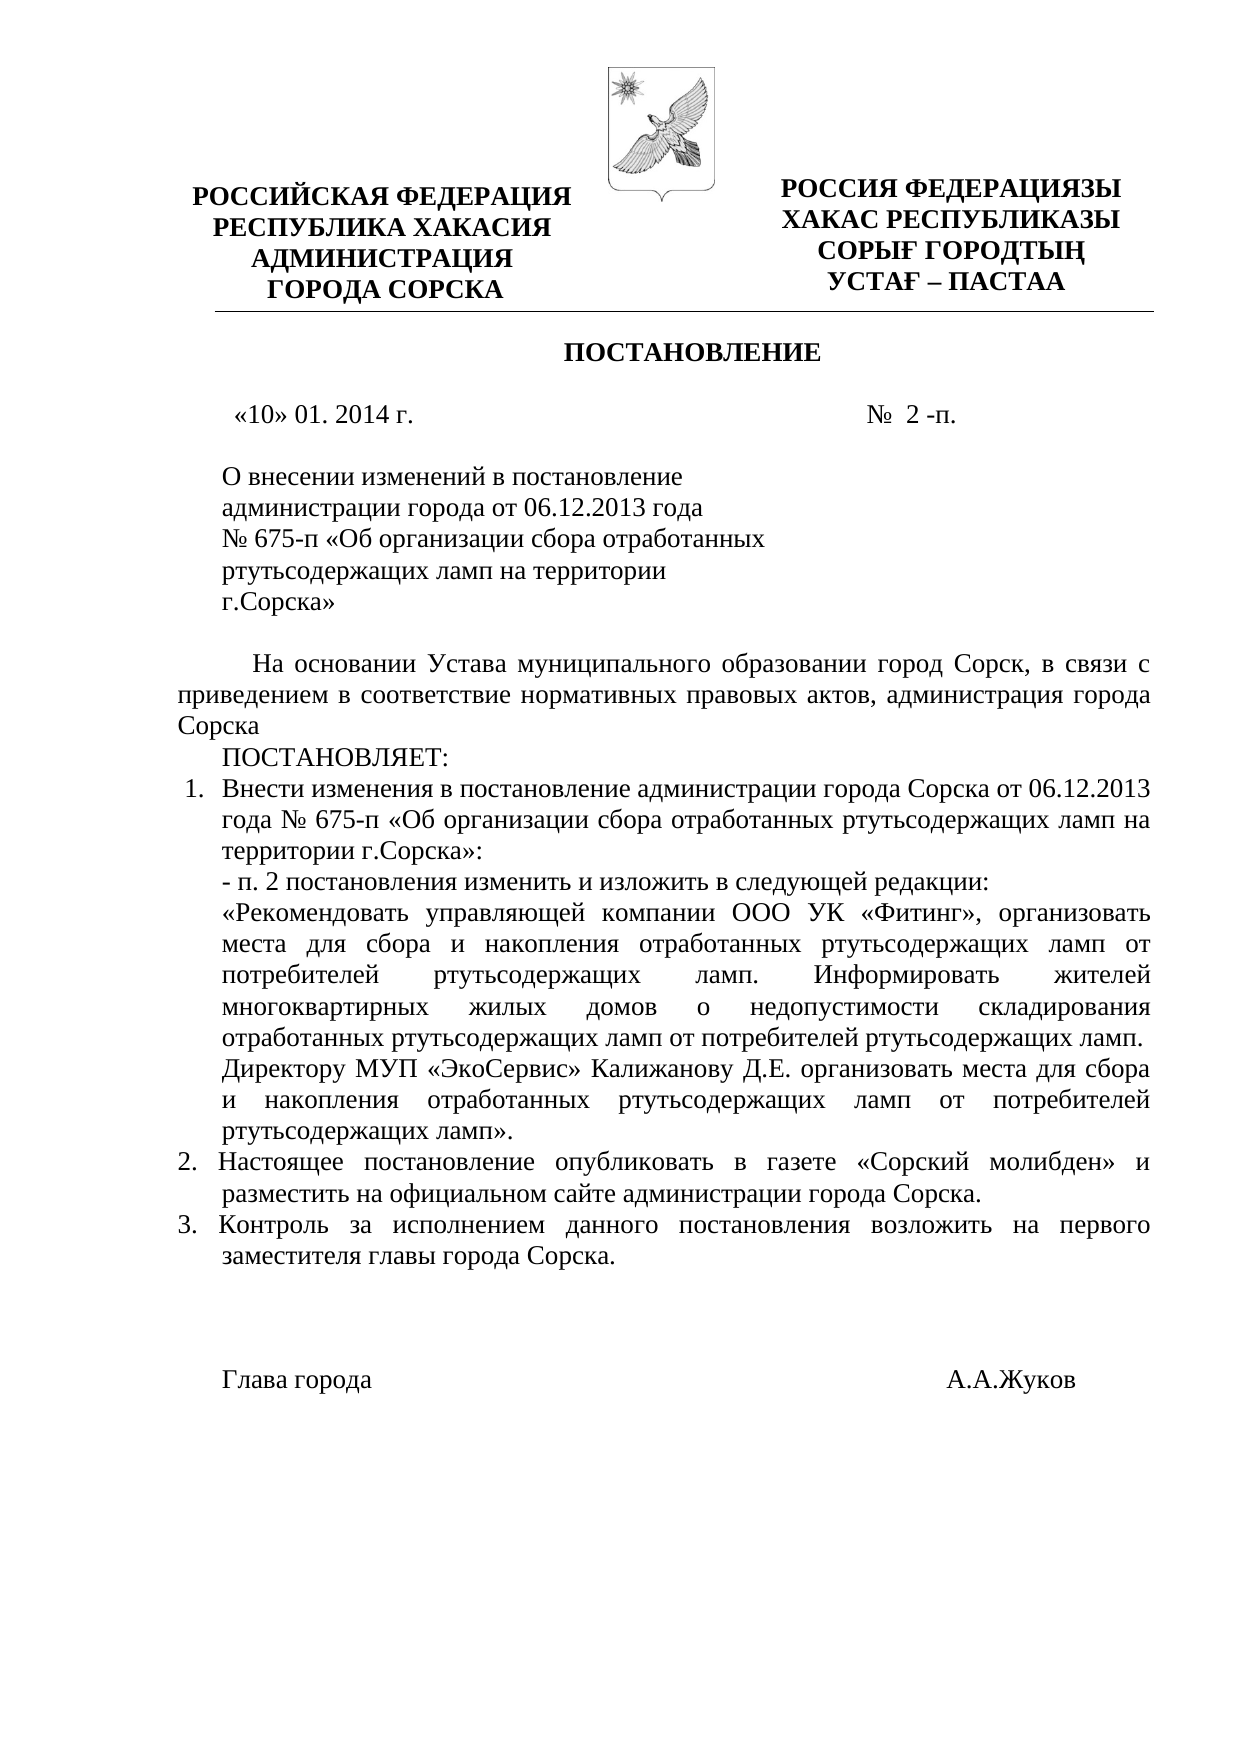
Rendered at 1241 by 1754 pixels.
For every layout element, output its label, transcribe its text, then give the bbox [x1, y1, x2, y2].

text 3. Контроль за исполнением данного постановления возложить на первого заместителя главы города Сорска. [177, 1208, 1152, 1270]
text «Рекомендовать управляющей компании ООО УК «Фитинг», организовать места для сбора и накопления отработанных ртутьсодержащих ламп от потребителей ртутьсодержащих ламп. Информировать жителей многоквартирных жилых домов о недопустимости складирования отработанных ртутьсодержащих ламп от потребителей ртутьсодержащих ламп. [222, 896, 1152, 1052]
text Директору МУП «ЭкоСервис» Калижанову Д.Е. организовать места для сбора и накопления отработанных ртутьсодержащих ламп от потребителей ртутьсодержащих ламп». [222, 1052, 1152, 1146]
text ПОСТАНОВЛЯЕТ: [177, 741, 1152, 772]
text ртутьсодержащих ламп на территории [177, 554, 1152, 585]
text ПОСТАНОВЛЕНИЕ [233, 336, 1152, 367]
text О внесении изменений в постановление [177, 460, 1152, 491]
picture [608, 67, 715, 202]
text Глава города А.А.Жуков [177, 1363, 1152, 1395]
text администрации города от 06.12.2013 года [177, 491, 1152, 523]
text 2. Настоящее постановление опубликовать в газете «Сорский молибден» и разместить на официальном сайте администрации города Сорска. [177, 1146, 1152, 1208]
text № 675-п «Об организации сбора отработанных [177, 523, 1152, 554]
text г.Сорска» [177, 585, 1152, 616]
text На основании Устава муниципального образовании город Сорск, в связи с приведением в соответствие нормативных правовых актов, администрация города Сорска [177, 647, 1152, 741]
list Внести изменения в постановление администрации города Сорска от 06.12.2013 года № 675-п «Об организации сбора отработанных ртутьсодержащих ламп на территории г.Сорска»: [184, 772, 1152, 865]
text - п. 2 постановления изменить и изложить в следующей редакции: [222, 865, 1152, 896]
text «10» 01. . № 2 -п. [233, 398, 1152, 429]
